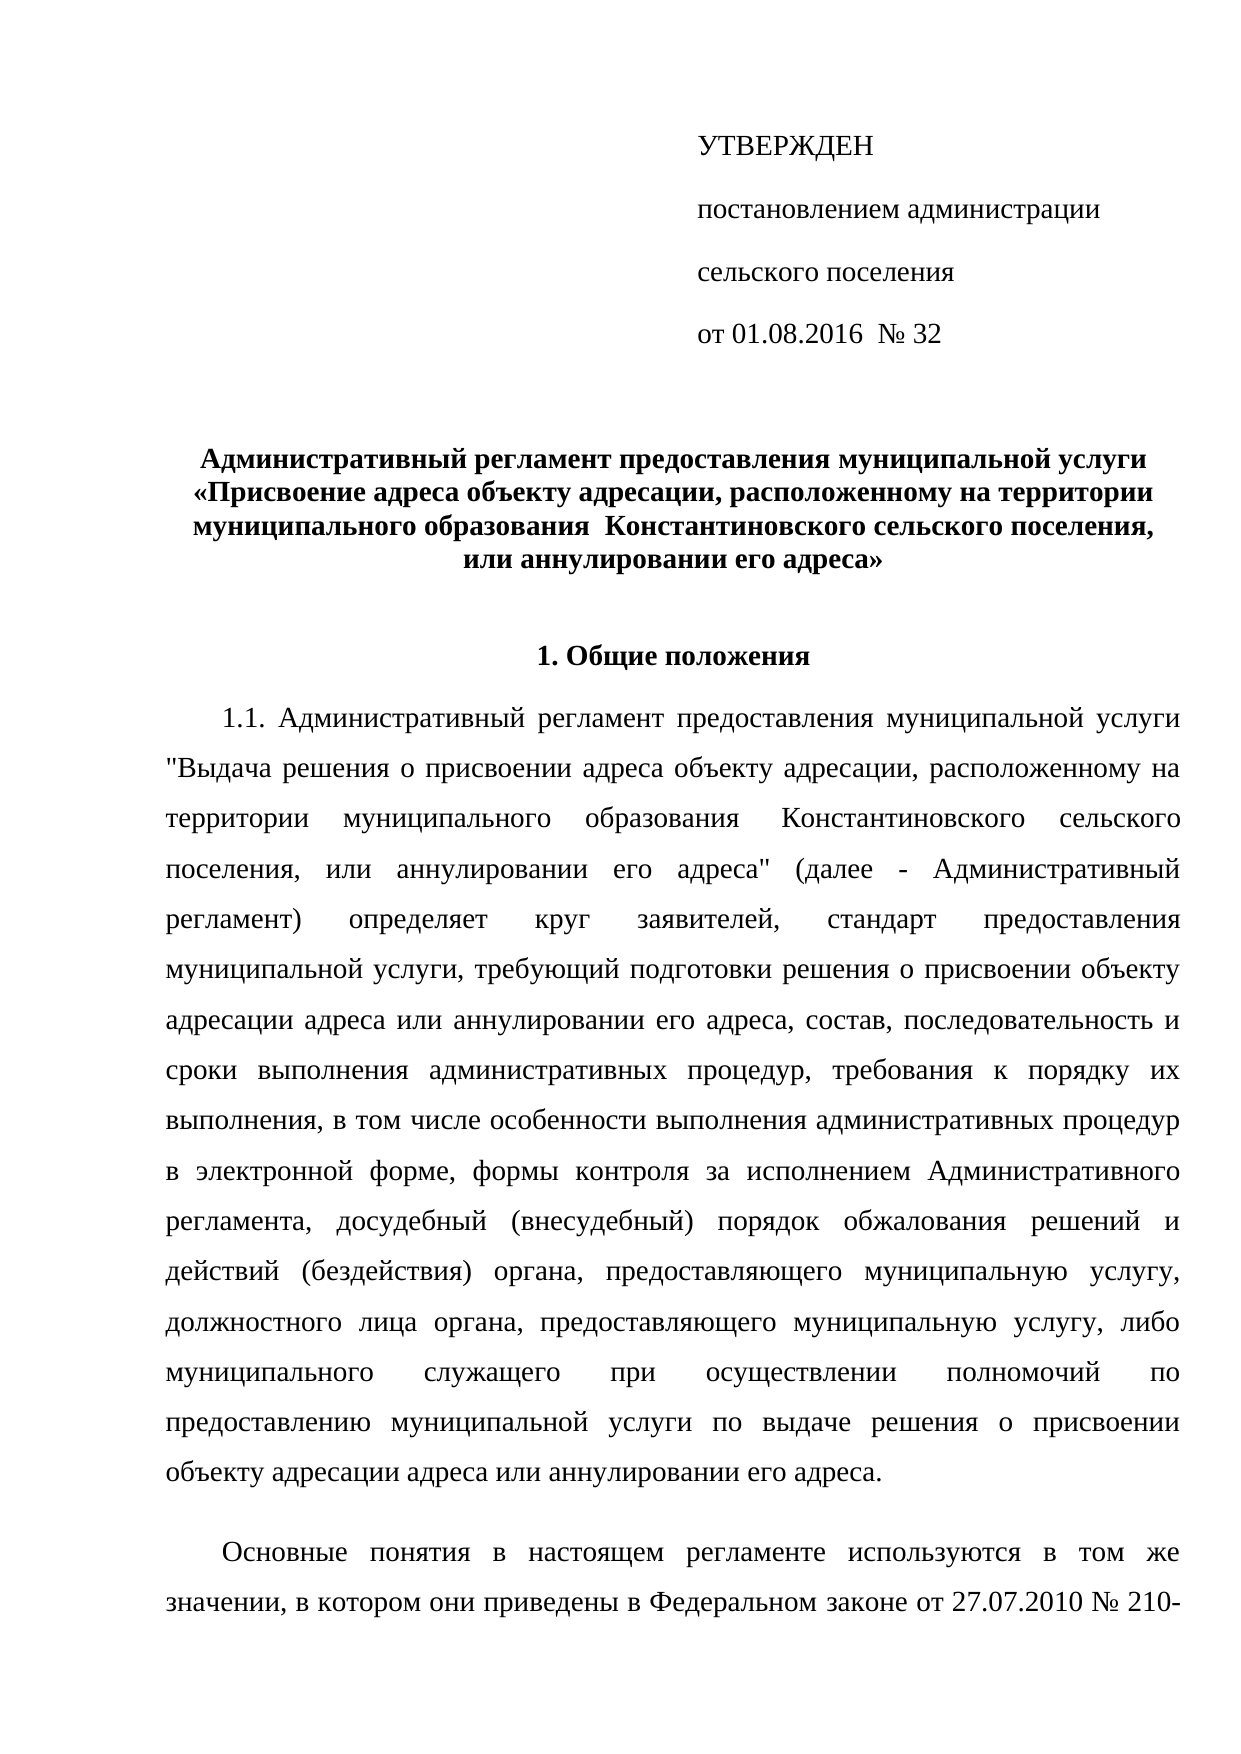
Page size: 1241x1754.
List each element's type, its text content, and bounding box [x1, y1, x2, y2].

text от 01.08.2016 № 32 [165, 316, 1181, 350]
text УТВЕРЖДЕН [165, 128, 1181, 162]
text Административный регламент предоставления муниципальной услуги «Присвоение адреса объекту адресации, расположенному на территории муниципального образования Константиновского сельского поселения, или аннулировании его адреса» [165, 442, 1181, 575]
text 1. Общие положения [165, 646, 1181, 671]
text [165, 1534, 1181, 1618]
text 1.1. Административный регламент предоставления муниципальной услуги "Выдача решения о присвоении адреса объекту адресации, расположенному на территории муниципального образования Константиновского сельского поселения, или аннулировании его адреса" (далее - Административный регламент) определяет круг заявителей, стандарт предоставления муниципальной услуги, требующий подготовки решения о присвоении объекту адресации адреса или аннулировании его адреса, состав, последовательность и сроки выполнения административных процедур, требования к порядку их выполнения, в том числе особенности выполнения административных процедур в электронной форме, формы контроля за исполнением Административного регламента, досудебный (внесудебный) порядок обжалования решений и действий (бездействия) органа, предоставляющего муниципальную услугу, должностного лица органа, предоставляющего муниципальную услугу, либо муниципального служащего при осуществлении полномочий по предоставлению муниципальной услуги по выдаче решения о присвоении объекту адресации адреса или аннулировании его адреса. [165, 700, 1181, 1488]
text сельского поселения [165, 254, 1181, 287]
text постановлением администрации [165, 191, 1181, 224]
